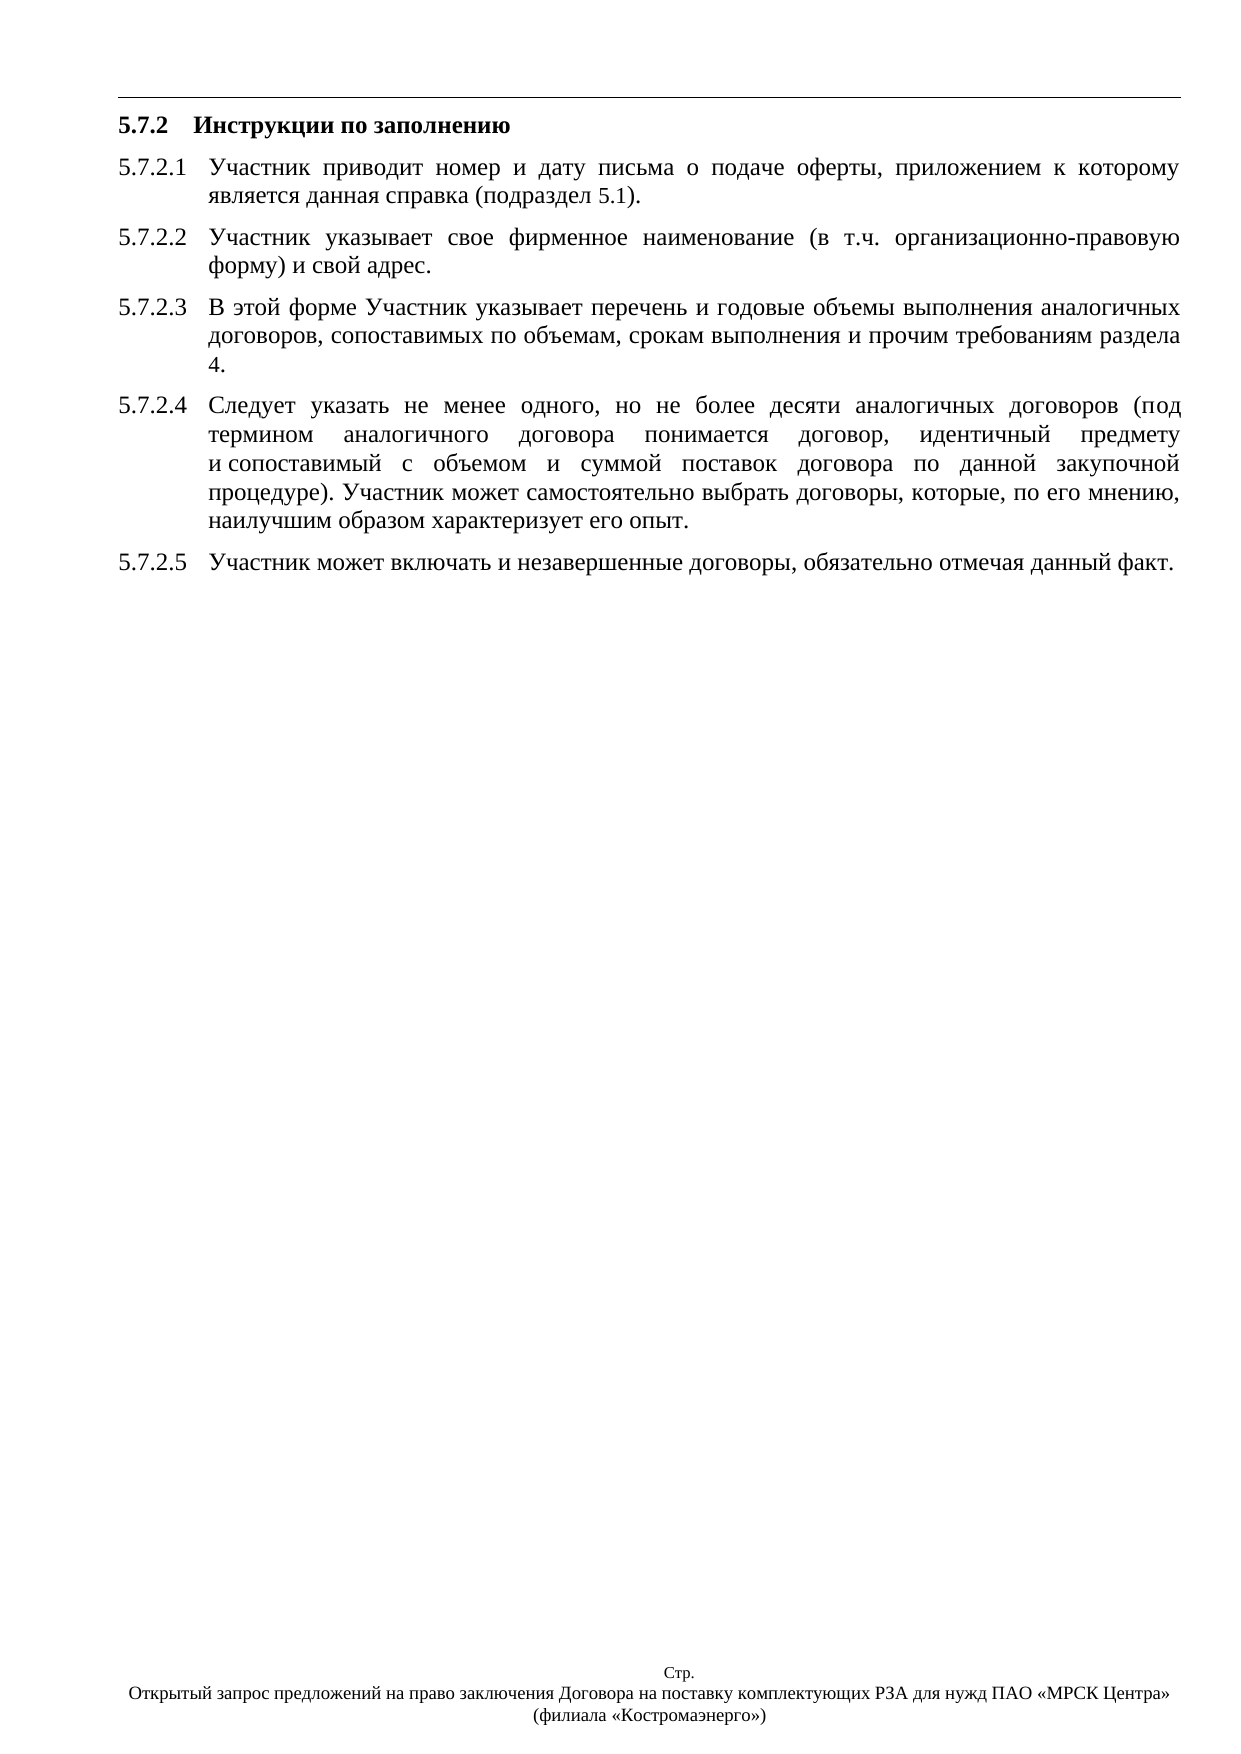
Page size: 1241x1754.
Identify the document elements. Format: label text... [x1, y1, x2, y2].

list Участник может включать и незавершенные договоры, обязательно отмечая данный факт. [118, 547, 1181, 576]
list Участник указывает свое фирменное наименование (в т.ч. организационно-правовую форму) и свой адрес. [118, 222, 1181, 279]
list Участник приводит номер и дату письма о подаче оферты, приложением к которому является данная справка (подраздел 5.1). [118, 152, 1181, 209]
list В этой форме Участник указывает перечень и годовые объемы выполнения аналогичных договоров, сопоставимых по объемам, срокам выполнения и прочим требованиям раздела 4. [118, 292, 1181, 378]
list Следует указать не менее одного, но не более десяти аналогичных договоров (под термином аналогичного договора понимается договор, идентичный предмету и сопоставимый с объемом и суммой поставок договора по данной закупочной процедуре). Участник может самостоятельно выбрать договоры, которые, по его мнению, наилучшим образом характеризует его опыт. [118, 391, 1181, 534]
subtitle Инструкции по заполнению [118, 111, 1181, 139]
